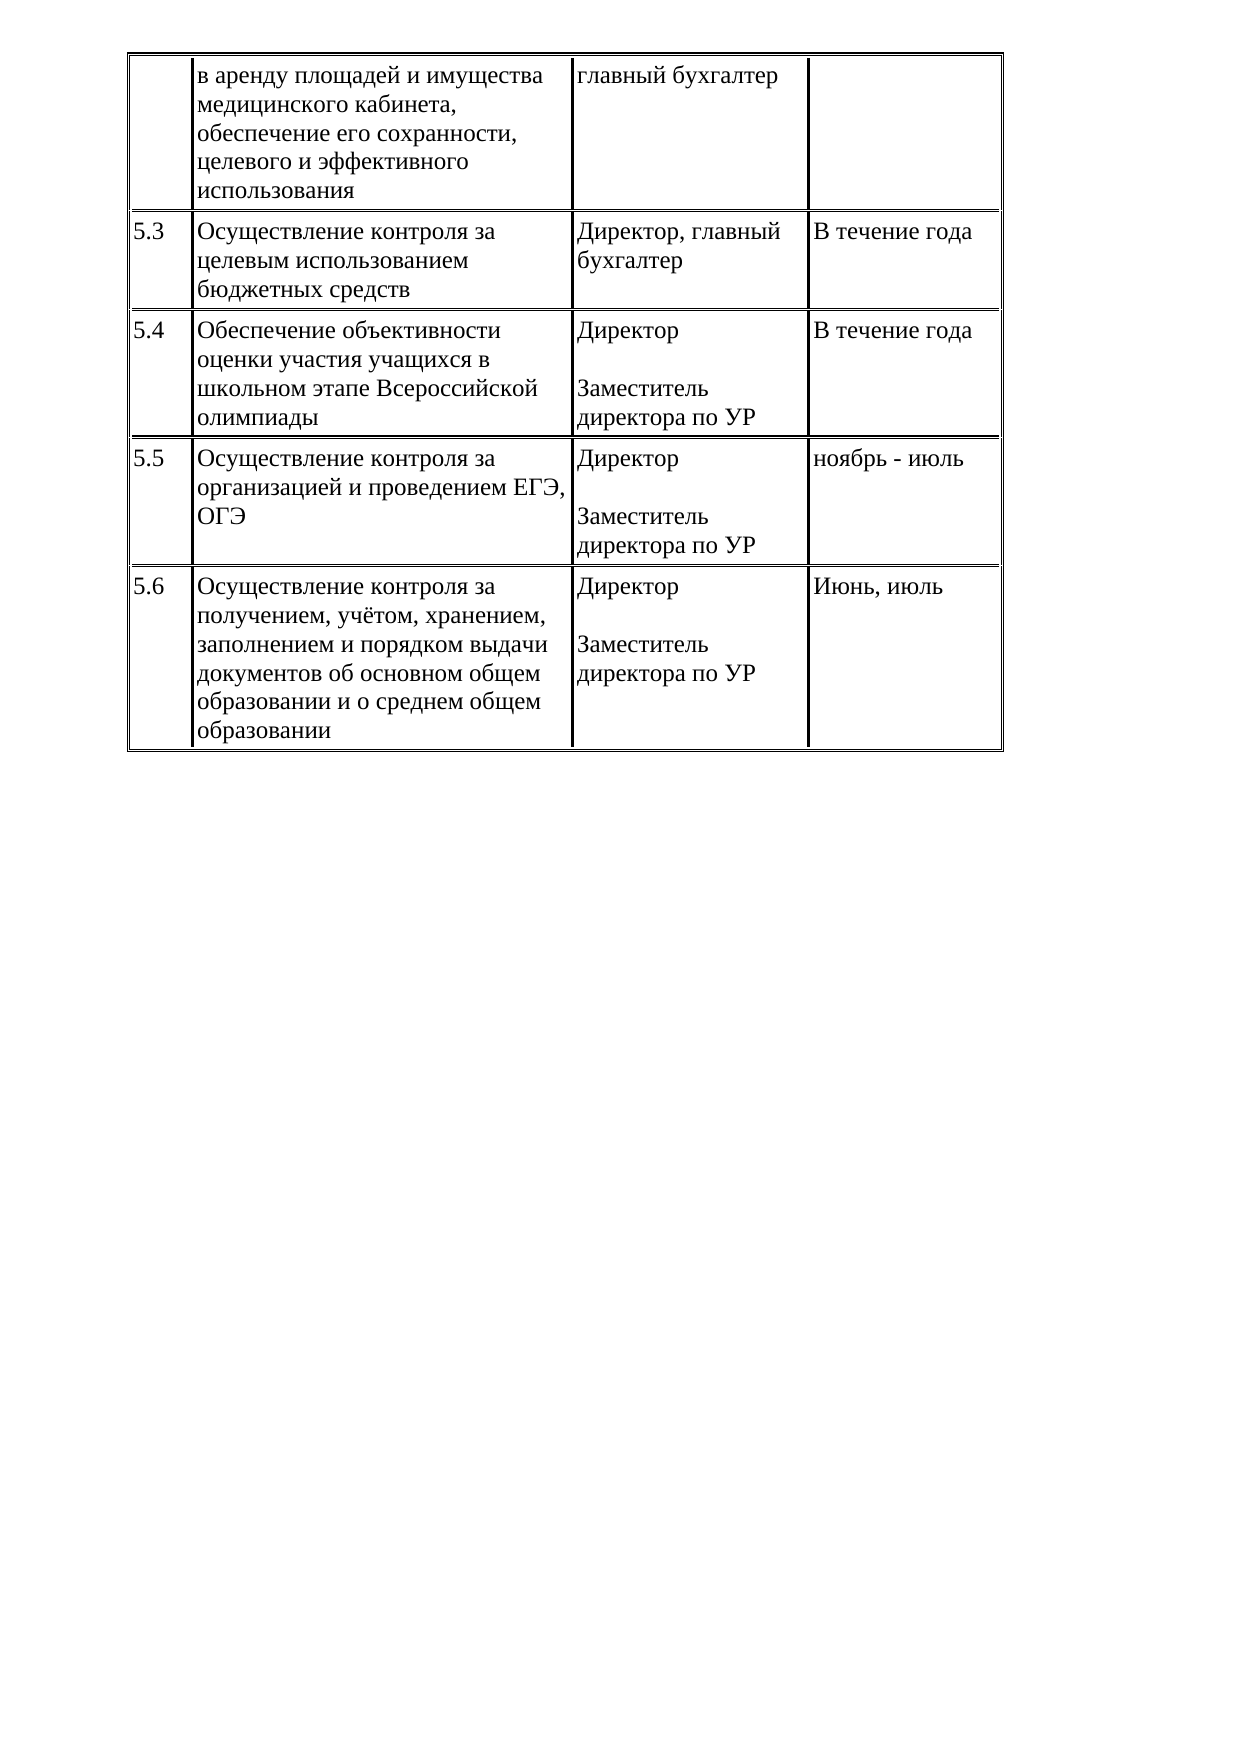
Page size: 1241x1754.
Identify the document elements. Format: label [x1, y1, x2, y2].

table_header [118, 44, 1181, 760]
